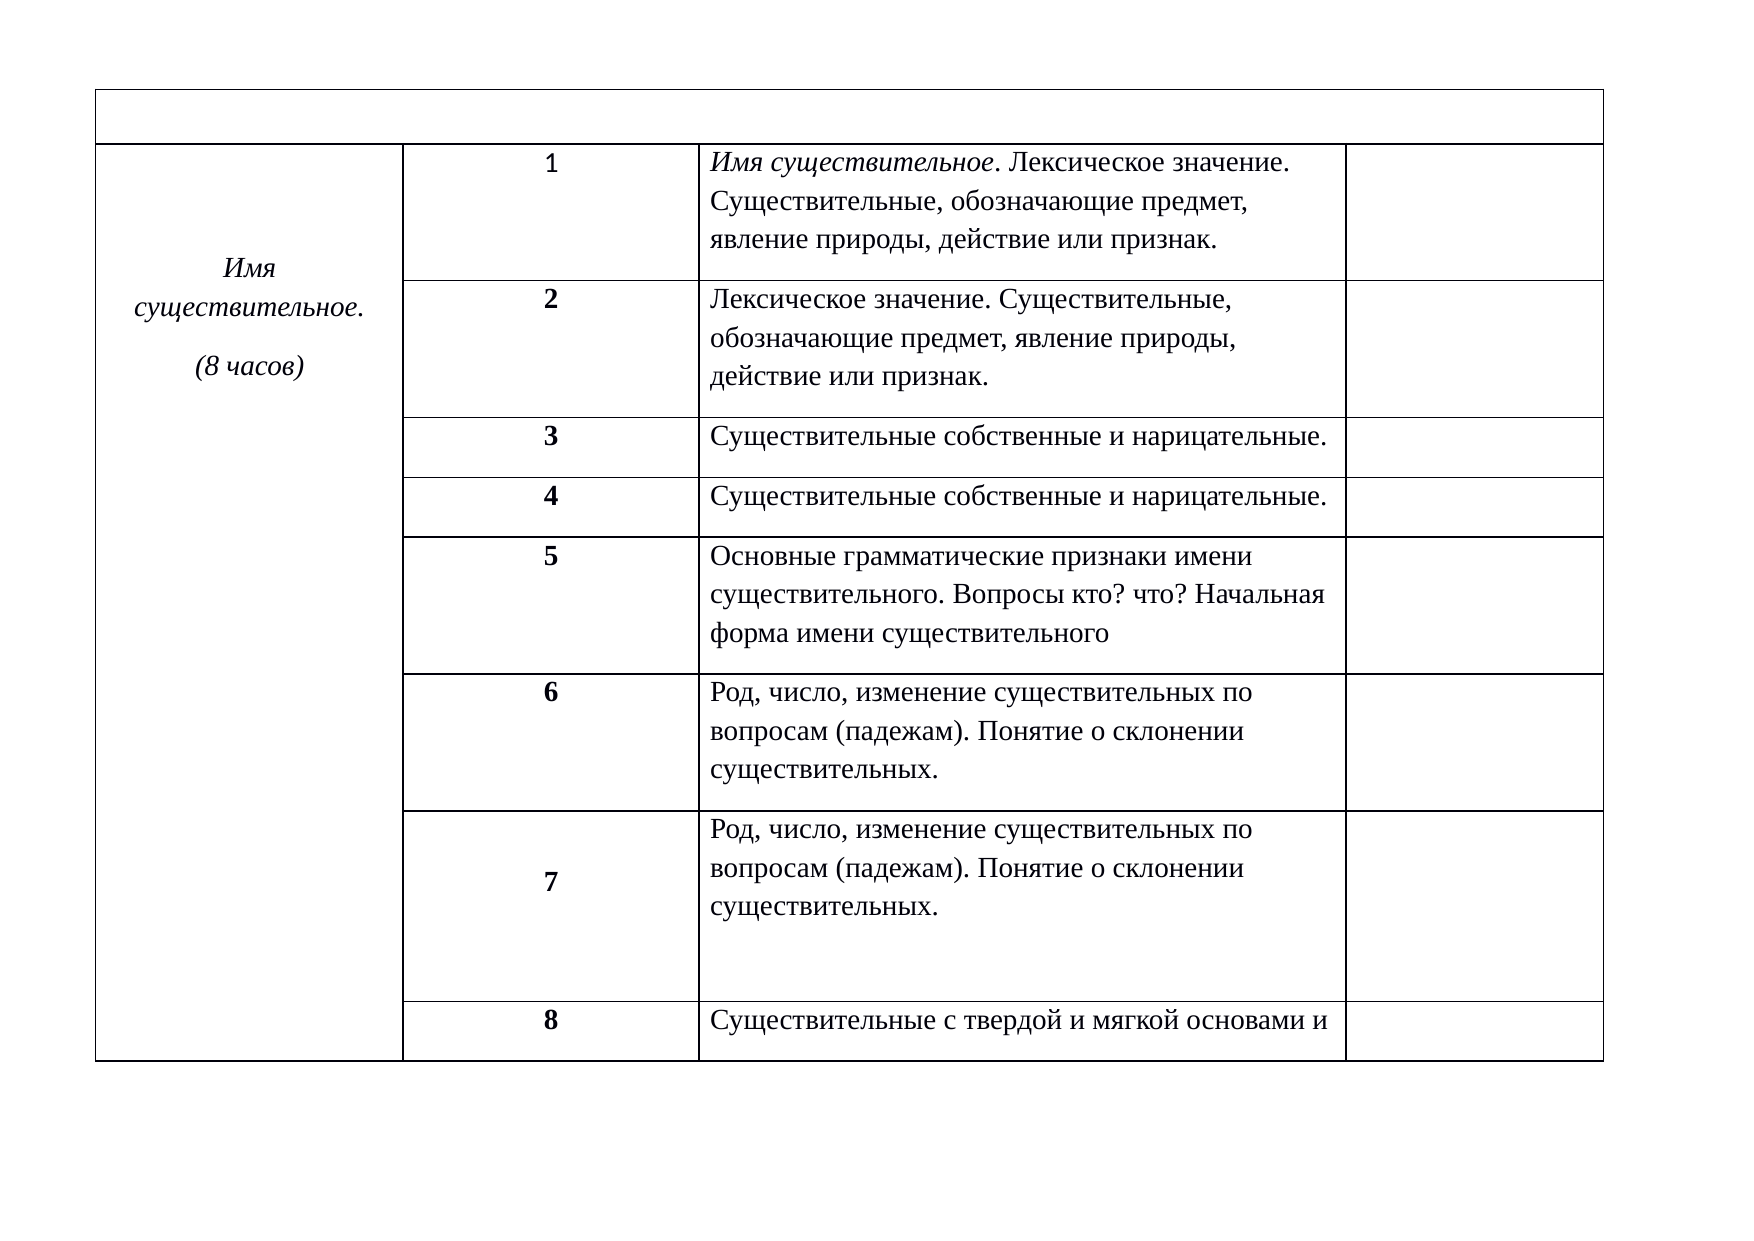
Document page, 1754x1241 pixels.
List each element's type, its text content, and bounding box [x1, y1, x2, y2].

table_cell Имя существительное. Лексическое значение. Существительные, обозначающие предмет, явление природы, действие или признак. [700, 145, 1345, 280]
table_cell Существительные собственные и нарицательные. [700, 418, 1345, 476]
table_cell Существительные собственные и нарицательные. [700, 478, 1345, 536]
table_cell [1347, 281, 1603, 417]
table_cell 4 [404, 478, 698, 536]
table_cell 6 [404, 675, 698, 810]
table_cell 3 [404, 418, 698, 476]
table_cell 2 [404, 281, 698, 417]
table_cell Род, число, изменение существительных по вопросам (падежам). Понятие о склонении существительных. [700, 675, 1345, 810]
table_cell [1347, 812, 1603, 1001]
table_cell Род, число, изменение существительных по вопросам (падежам). Понятие о склонении существительных. [700, 812, 1345, 1001]
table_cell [700, 1002, 1345, 1060]
table_cell [1347, 478, 1603, 536]
table_cell 5 [404, 538, 698, 673]
table_cell Основные грамматические признаки имени существительного. Вопросы кто? что? Начальная форма имени существительного [700, 538, 1345, 673]
table_cell 8 [404, 1002, 698, 1060]
table_cell [1347, 675, 1603, 810]
table_cell 1 [404, 145, 698, 280]
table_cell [96, 90, 1603, 143]
table_cell 7 [404, 812, 698, 1001]
table_cell [1347, 418, 1603, 476]
table_cell [1347, 538, 1603, 673]
table_cell Имя существительное. (8 часов) Имя прилагательное ( 8 часов) Глагол (7 часов) Личные местоимения ( 1 час) [96, 145, 402, 1060]
table_cell Лексическое значение. Существительные, обозначающие предмет, явление природы, действие или признак. [700, 281, 1345, 417]
table_cell [1347, 1002, 1603, 1060]
table_cell [1347, 145, 1603, 280]
